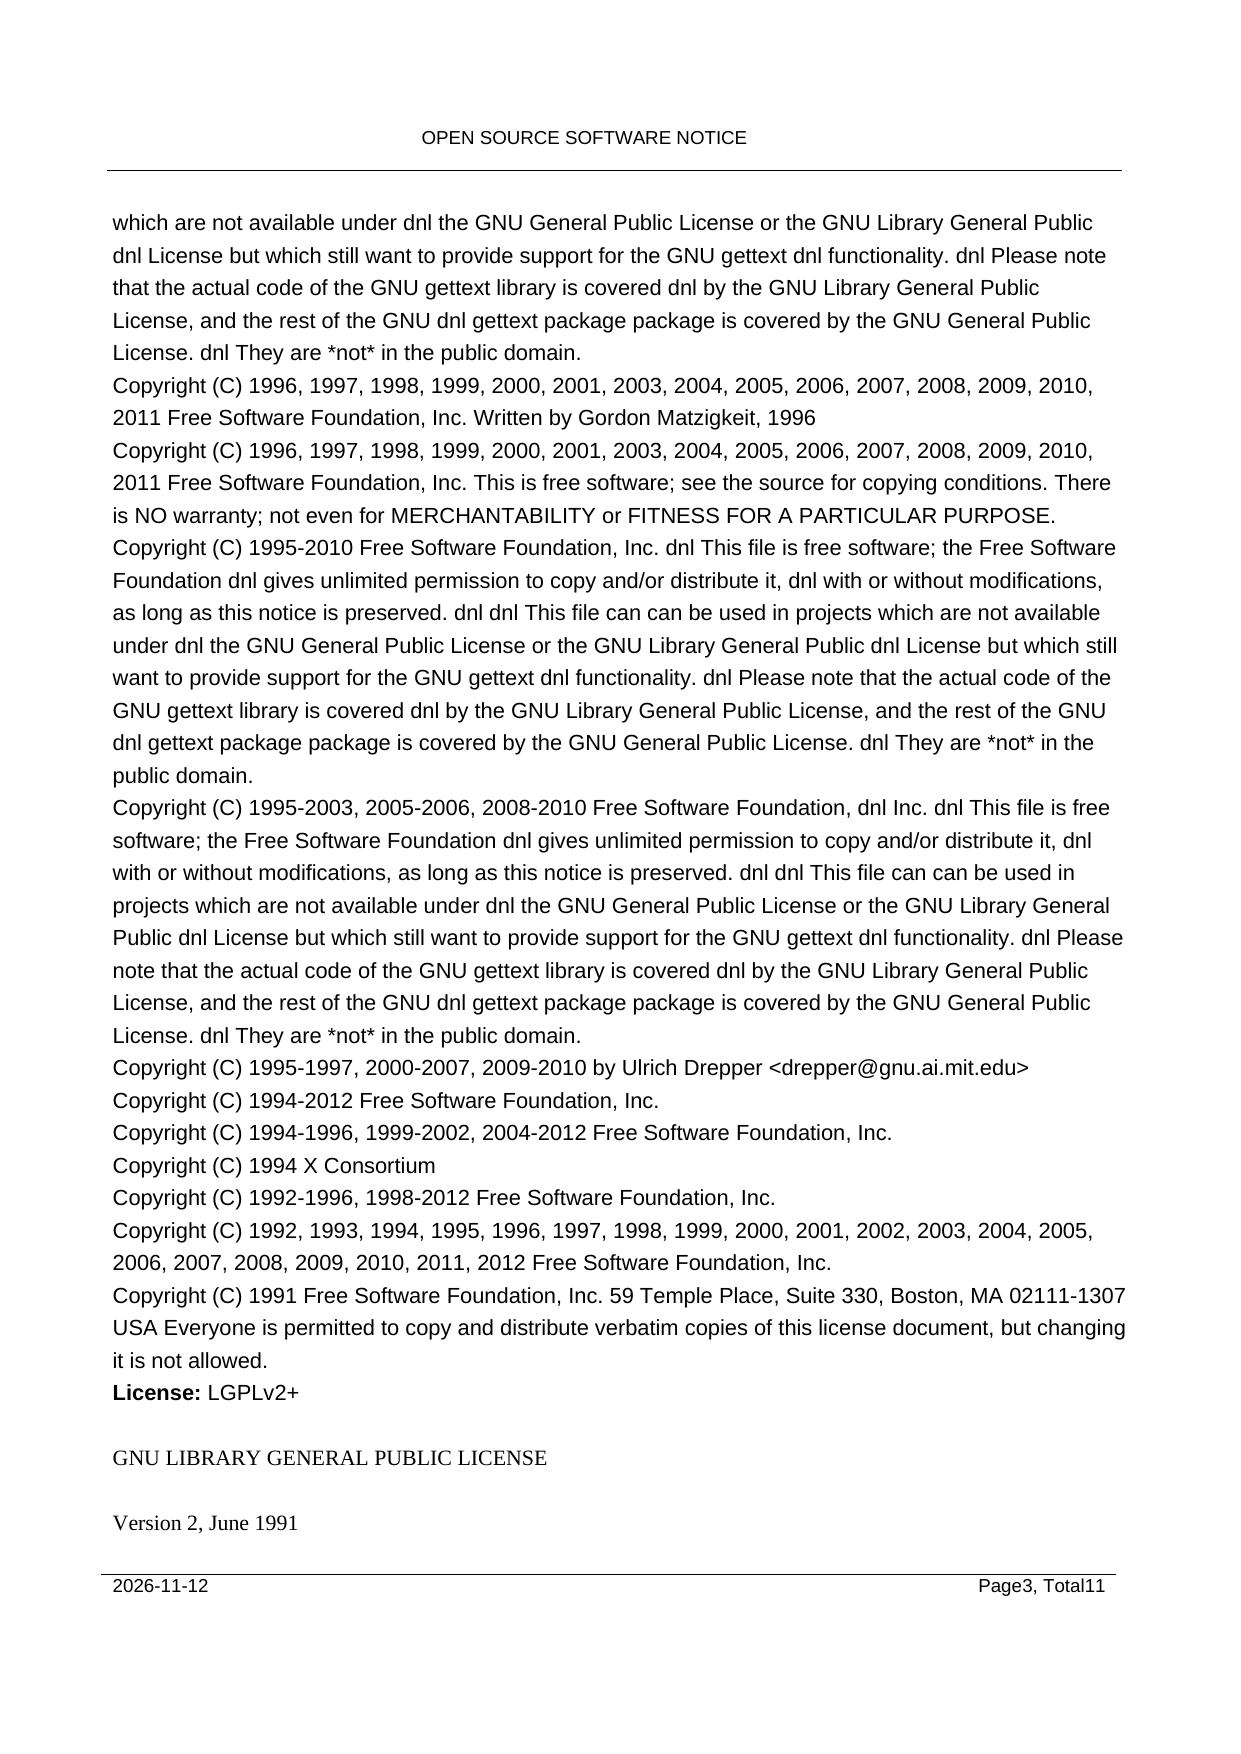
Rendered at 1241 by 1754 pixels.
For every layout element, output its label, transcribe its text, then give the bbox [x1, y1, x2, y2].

text Copyright (C) 1995-1997, 2000-2007, 2009-2010 by Ulrich Drepper <drepper@gnu.ai.mit.edu> [112, 1051, 1128, 1084]
text Copyright (C) 1996, 1997, 1998, 1999, 2000, 2001, 2003, 2004, 2005, 2006, 2007, 2008, 2009, 2010, 2011 Free Software Foundation, Inc. This is free software; see the source for copying conditions. There is NO warranty; not even for MERCHANTABILITY or FITNESS FOR A PARTICULAR PURPOSE. [112, 434, 1128, 531]
text Copyright (C) 1995-2010 Free Software Foundation, Inc. dnl This file is free software; the Free Software Foundation dnl gives unlimited permission to copy and/or distribute it, dnl with or without modifications, as long as this notice is preserved. dnl dnl This file can can be used in projects which are not available under dnl the GNU General Public License or the GNU Library General Public dnl License but which still want to provide support for the GNU gettext dnl functionality. dnl Please note that the actual code of the GNU gettext library is covered dnl by the GNU Library General Public License, and the rest of the GNU dnl gettext package package is covered by the GNU General Public License. dnl They are *not* in the public domain. [112, 531, 1128, 791]
text Copyright (C) 1994 X Consortium [112, 1149, 1128, 1181]
text Copyright (C) 1995-2003, 2005-2006, 2008-2010 Free Software Foundation, dnl Inc. dnl This file is free software; the Free Software Foundation dnl gives unlimited permission to copy and/or distribute it, dnl with or without modifications, as long as this notice is preserved. dnl dnl This file can can be used in projects which are not available under dnl the GNU General Public License or the GNU Library General Public dnl License but which still want to provide support for the GNU gettext dnl functionality. dnl Please note that the actual code of the GNU gettext library is covered dnl by the GNU Library General Public License, and the rest of the GNU dnl gettext package package is covered by the GNU General Public License. dnl They are *not* in the public domain. [112, 791, 1128, 1051]
text Copyright (C) 1991 Free Software Foundation, Inc. 59 Temple Place, Suite 330, Boston, MA 02111-1307 USA Everyone is permitted to copy and distribute verbatim copies of this license document, but changing it is not allowed. [112, 1279, 1128, 1376]
text Copyright (C) 1992-1996, 1998-2012 Free Software Foundation, Inc. [112, 1181, 1128, 1214]
text Copyright (C) 1992, 1993, 1994, 1995, 1996, 1997, 1998, 1999, 2000, 2001, 2002, 2003, 2004, 2005, 2006, 2007, 2008, 2009, 2010, 2011, 2012 Free Software Foundation, Inc. [112, 1214, 1128, 1279]
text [112, 206, 1128, 369]
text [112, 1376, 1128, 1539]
text Copyright (C) 1994-2012 Free Software Foundation, Inc. [112, 1084, 1128, 1116]
text Copyright (C) 1996, 1997, 1998, 1999, 2000, 2001, 2003, 2004, 2005, 2006, 2007, 2008, 2009, 2010, 2011 Free Software Foundation, Inc. Written by Gordon Matzigkeit, 1996 [112, 369, 1128, 434]
text Copyright (C) 1994-1996, 1999-2002, 2004-2012 Free Software Foundation, Inc. [112, 1116, 1128, 1149]
